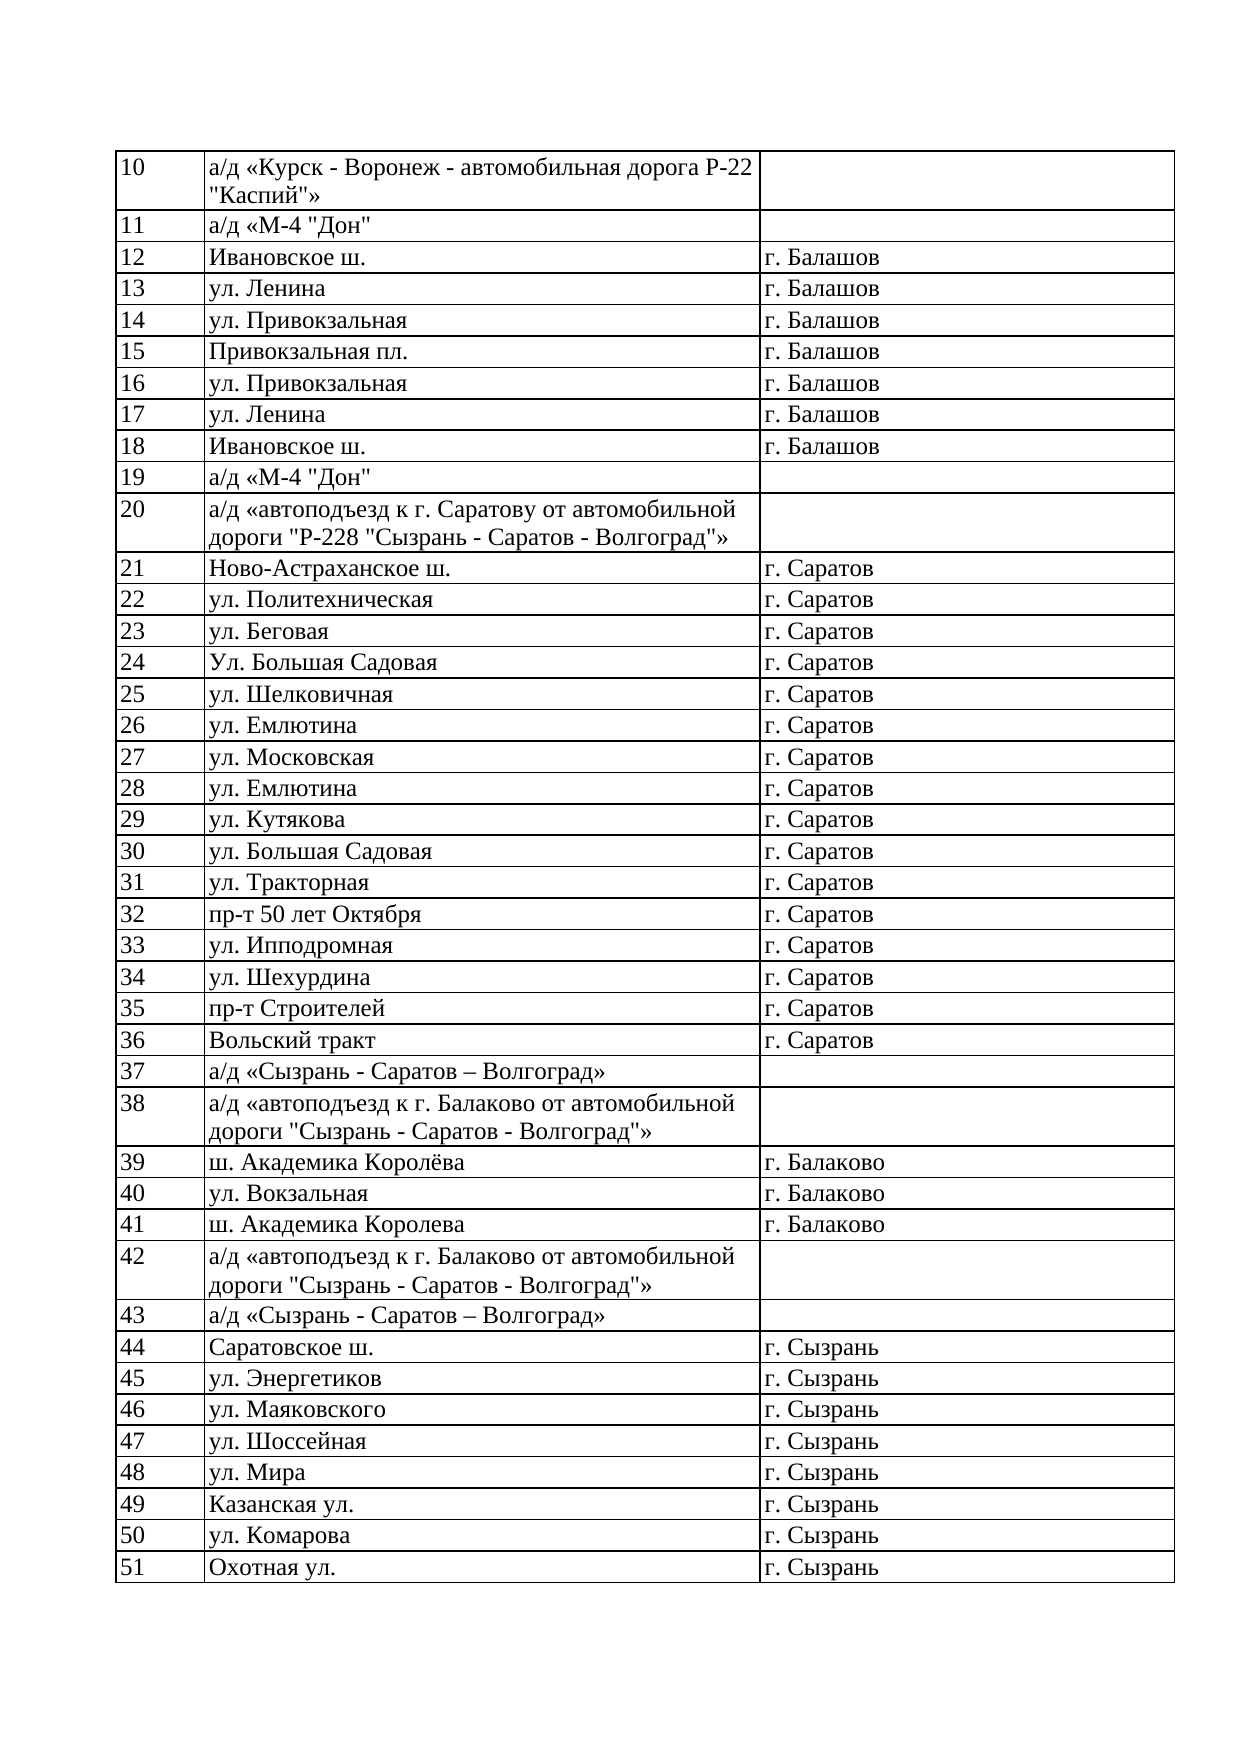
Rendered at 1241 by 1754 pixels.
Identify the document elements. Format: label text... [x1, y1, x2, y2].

table_cell 48 [117, 1457, 204, 1487]
table_cell ул. Емлютина [205, 710, 759, 740]
table_cell 36 [117, 1025, 204, 1054]
table_cell ул. Привокзальная [205, 305, 759, 335]
table_cell 21 [117, 553, 204, 583]
table_cell ул. Московская [205, 742, 759, 771]
table_cell 10 [117, 152, 204, 209]
table_cell 34 [117, 962, 204, 992]
table_cell 30 [117, 836, 204, 866]
table_cell г. Балашов [761, 242, 1174, 272]
table_cell ул. Тракторная [205, 867, 759, 897]
table_cell г. Саратов [761, 993, 1174, 1023]
table_cell а/д «автоподъезд к г. Балаково от автомобильной дороги "Сызрань - Саратов - Волгоград"» [205, 1088, 759, 1145]
table_cell Ул. Большая Садовая [205, 647, 759, 677]
table_cell 16 [117, 368, 204, 398]
table_cell 35 [117, 993, 204, 1023]
table_cell 11 [117, 211, 204, 241]
table_cell ул. Шелковичная [205, 679, 759, 708]
table_cell ул. Комарова [205, 1520, 759, 1550]
table_cell 15 [117, 337, 204, 366]
table_cell г. Сызрань [761, 1426, 1174, 1456]
table_cell ул. Ипподромная [205, 930, 759, 960]
table_cell 42 [117, 1241, 204, 1298]
table_cell [761, 1241, 1174, 1298]
table_cell 26 [117, 710, 204, 740]
table_cell г. Саратов [761, 553, 1174, 583]
table_cell Ивановское ш. [205, 242, 759, 272]
table_cell 37 [117, 1056, 204, 1086]
table_cell 46 [117, 1395, 204, 1424]
table_cell 12 [117, 242, 204, 272]
table_cell г. Сызрань [761, 1489, 1174, 1519]
table_cell г. Сызрань [761, 1363, 1174, 1393]
table_cell [761, 1300, 1174, 1330]
table_cell 44 [117, 1332, 204, 1361]
table_cell ул. Политехническая [205, 584, 759, 614]
table_cell ул. Ленина [205, 274, 759, 303]
table_cell а/д «Сызрань - Саратов – Волгоград» [205, 1056, 759, 1086]
table_cell г. Сызрань [761, 1552, 1174, 1582]
table_cell ул. Большая Садовая [205, 836, 759, 866]
table_cell Привокзальная пл. [205, 337, 759, 366]
table_cell 51 [117, 1552, 204, 1582]
table_cell 23 [117, 616, 204, 646]
table_cell ул. Емлютина [205, 773, 759, 803]
table_cell г. Саратов [761, 836, 1174, 866]
table_cell г. Балаково [761, 1178, 1174, 1208]
table_cell 40 [117, 1178, 204, 1208]
table_cell г. Балашов [761, 431, 1174, 461]
table_cell Вольский тракт [205, 1025, 759, 1054]
table_cell пр-т 50 лет Октября [205, 899, 759, 929]
table_cell ш. Академика Королева [205, 1210, 759, 1239]
table_cell 17 [117, 400, 204, 429]
table_cell 31 [117, 867, 204, 897]
table_cell а/д «М-4 "Дон" [205, 211, 759, 241]
table_cell г. Саратов [761, 584, 1174, 614]
table_cell Ново-Астраханское ш. [205, 553, 759, 583]
table_cell 43 [117, 1300, 204, 1330]
table_cell г. Саратов [761, 1025, 1174, 1054]
table_cell г. Саратов [761, 867, 1174, 897]
table_cell ул. Беговая [205, 616, 759, 646]
table_cell 29 [117, 805, 204, 834]
table_cell а/д «Курск - Воронеж - автомобильная дорога Р-22 "Каспий"» [205, 152, 759, 209]
table_cell Казанская ул. [205, 1489, 759, 1519]
table_cell г. Саратов [761, 930, 1174, 960]
table_cell 41 [117, 1210, 204, 1239]
table_cell ул. Энергетиков [205, 1363, 759, 1393]
table_cell ш. Академика Королёва [205, 1147, 759, 1177]
table_cell ул. Мира [205, 1457, 759, 1487]
table_cell ул. Кутякова [205, 805, 759, 834]
table_cell г. Балаково [761, 1147, 1174, 1177]
table_cell 45 [117, 1363, 204, 1393]
table_cell [761, 1056, 1174, 1086]
table_cell а/д «М-4 "Дон" [205, 462, 759, 492]
table_cell г. Саратов [761, 647, 1174, 677]
table_cell г. Саратов [761, 616, 1174, 646]
table_cell 50 [117, 1520, 204, 1550]
table_cell 24 [117, 647, 204, 677]
table_cell 33 [117, 930, 204, 960]
table_cell 28 [117, 773, 204, 803]
table_cell ул. Вокзальная [205, 1178, 759, 1208]
table_cell г. Саратов [761, 962, 1174, 992]
table_cell 27 [117, 742, 204, 771]
table_cell г. Балашов [761, 400, 1174, 429]
table_cell Охотная ул. [205, 1552, 759, 1582]
table_cell г. Балашов [761, 274, 1174, 303]
table_cell г. Балаково [761, 1210, 1174, 1239]
table_cell 49 [117, 1489, 204, 1519]
table_cell Саратовское ш. [205, 1332, 759, 1361]
table_cell 32 [117, 899, 204, 929]
table_cell 39 [117, 1147, 204, 1177]
table_cell а/д «автоподъезд к г. Балаково от автомобильной дороги "Сызрань - Саратов - Волгоград"» [205, 1241, 759, 1298]
table_cell г. Сызрань [761, 1332, 1174, 1361]
table_cell [761, 494, 1174, 551]
table_cell г. Саратов [761, 899, 1174, 929]
table_cell 25 [117, 679, 204, 708]
table_cell Ивановское ш. [205, 431, 759, 461]
table_cell ул. Ленина [205, 400, 759, 429]
table_cell г. Саратов [761, 679, 1174, 708]
table_cell [761, 1088, 1174, 1145]
table_cell ул. Маяковского [205, 1395, 759, 1424]
table_cell 13 [117, 274, 204, 303]
table_cell г. Саратов [761, 742, 1174, 771]
table_cell г. Саратов [761, 773, 1174, 803]
table_cell ул. Шехурдина [205, 962, 759, 992]
table_cell 38 [117, 1088, 204, 1145]
table_cell 14 [117, 305, 204, 335]
table_cell г. Саратов [761, 805, 1174, 834]
table_cell 22 [117, 584, 204, 614]
table_cell г. Сызрань [761, 1457, 1174, 1487]
table_cell а/д «автоподъезд к г. Саратову от автомобильной дороги "Р-228 "Сызрань - Саратов - Волгоград"» [205, 494, 759, 551]
table_cell г. Балашов [761, 368, 1174, 398]
table_cell 19 [117, 462, 204, 492]
table_cell [761, 152, 1174, 209]
table_cell ул. Шоссейная [205, 1426, 759, 1456]
table_cell пр-т Строителей [205, 993, 759, 1023]
table_cell г. Саратов [761, 710, 1174, 740]
table_cell г. Сызрань [761, 1395, 1174, 1424]
table_cell г. Сызрань [761, 1520, 1174, 1550]
table_cell 20 [117, 494, 204, 551]
table_cell 18 [117, 431, 204, 461]
table_cell [761, 211, 1174, 241]
table_cell г. Балашов [761, 337, 1174, 366]
table_cell [761, 462, 1174, 492]
table_cell а/д «Сызрань - Саратов – Волгоград» [205, 1300, 759, 1330]
table_cell г. Балашов [761, 305, 1174, 335]
table_cell ул. Привокзальная [205, 368, 759, 398]
table_cell 47 [117, 1426, 204, 1456]
